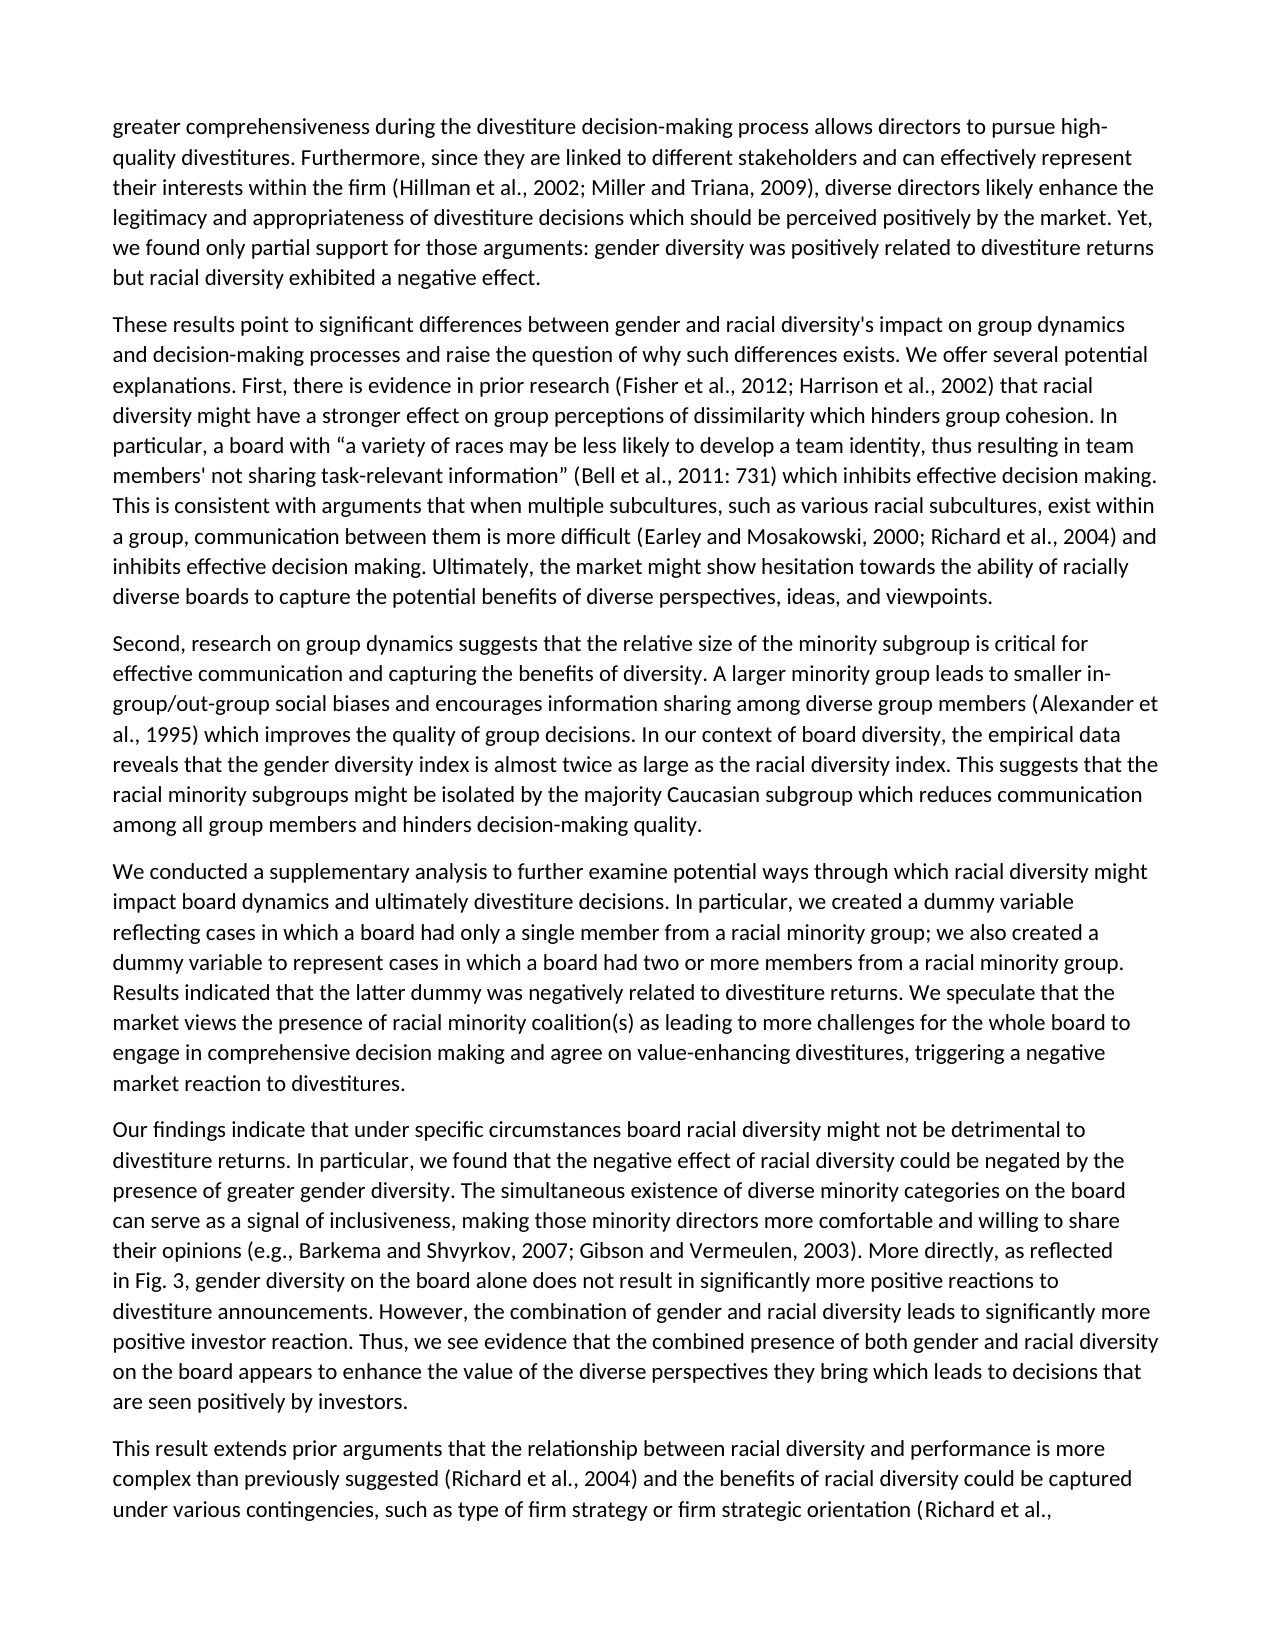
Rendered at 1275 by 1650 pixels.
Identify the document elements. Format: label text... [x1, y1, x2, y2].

text We conducted a supplementary analysis to further examine potential ways through which racial diversity might impact board dynamics and ultimately divestiture decisions. In particular, we created a dummy variable reflecting cases in which a board had only a single member from a racial minority group; we also created a dummy variable to represent cases in which a board had two or more members from a racial minority group. Results indicated that the latter dummy was negatively related to divestiture returns. We speculate that the market views the presence of racial minority coalition(s) as leading to more challenges for the whole board to engage in comprehensive decision making and agree on value-enhancing divestitures, triggering a negative market reaction to divestitures. [112, 857, 1162, 1097]
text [112, 112, 1162, 292]
text These results point to significant differences between gender and racial diversity's impact on group dynamics and decision-making processes and raise the question of why such differences exists. We offer several potential explanations. First, there is evidence in prior research (Fisher et al., 2012; Harrison et al., 2002) that racial diversity might have a stronger effect on group perceptions of dissimilarity which hinders group cohesion. In particular, a board with “a variety of races may be less likely to develop a team identity, thus resulting in team members' not sharing task-relevant information” (Bell et al., 2011: 731) which inhibits effective decision making. This is consistent with arguments that when multiple subcultures, such as various racial subcultures, exist within a group, communication between them is more difficult (Earley and Mosakowski, 2000; Richard et al., 2004) and inhibits effective decision making. Ultimately, the market might show hesitation towards the ability of racially diverse boards to capture the potential benefits of diverse perspectives, ideas, and viewpoints. [112, 310, 1162, 610]
text Second, research on group dynamics suggests that the relative size of the minority subgroup is critical for effective communication and capturing the benefits of diversity. A larger minority group leads to smaller in-group/out-group social biases and encourages information sharing among diverse group members (Alexander et al., 1995) which improves the quality of group decisions. In our context of board diversity, the empirical data reveals that the gender diversity index is almost twice as large as the racial diversity index. This suggests that the racial minority subgroups might be isolated by the majority Caucasian subgroup which reduces communication among all group members and hinders decision-making quality. [112, 629, 1162, 838]
text Our findings indicate that under specific circumstances board racial diversity might not be detrimental to divestiture returns. In particular, we found that the negative effect of racial diversity could be negated by the presence of greater gender diversity. The simultaneous existence of diverse minority categories on the board can serve as a signal of inclusiveness, making those minority directors more comfortable and willing to share their opinions (e.g., Barkema and Shvyrkov, 2007; Gibson and Vermeulen, 2003). More directly, as reflected in Fig. 3, gender diversity on the board alone does not result in significantly more positive reactions to divestiture announcements. However, the combination of gender and racial diversity leads to significantly more positive investor reaction. Thus, we see evidence that the combined presence of both gender and racial diversity on the board appears to enhance the value of the diverse perspectives they bring which leads to decisions that are seen positively by investors. [112, 1116, 1162, 1416]
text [112, 1434, 1162, 1523]
